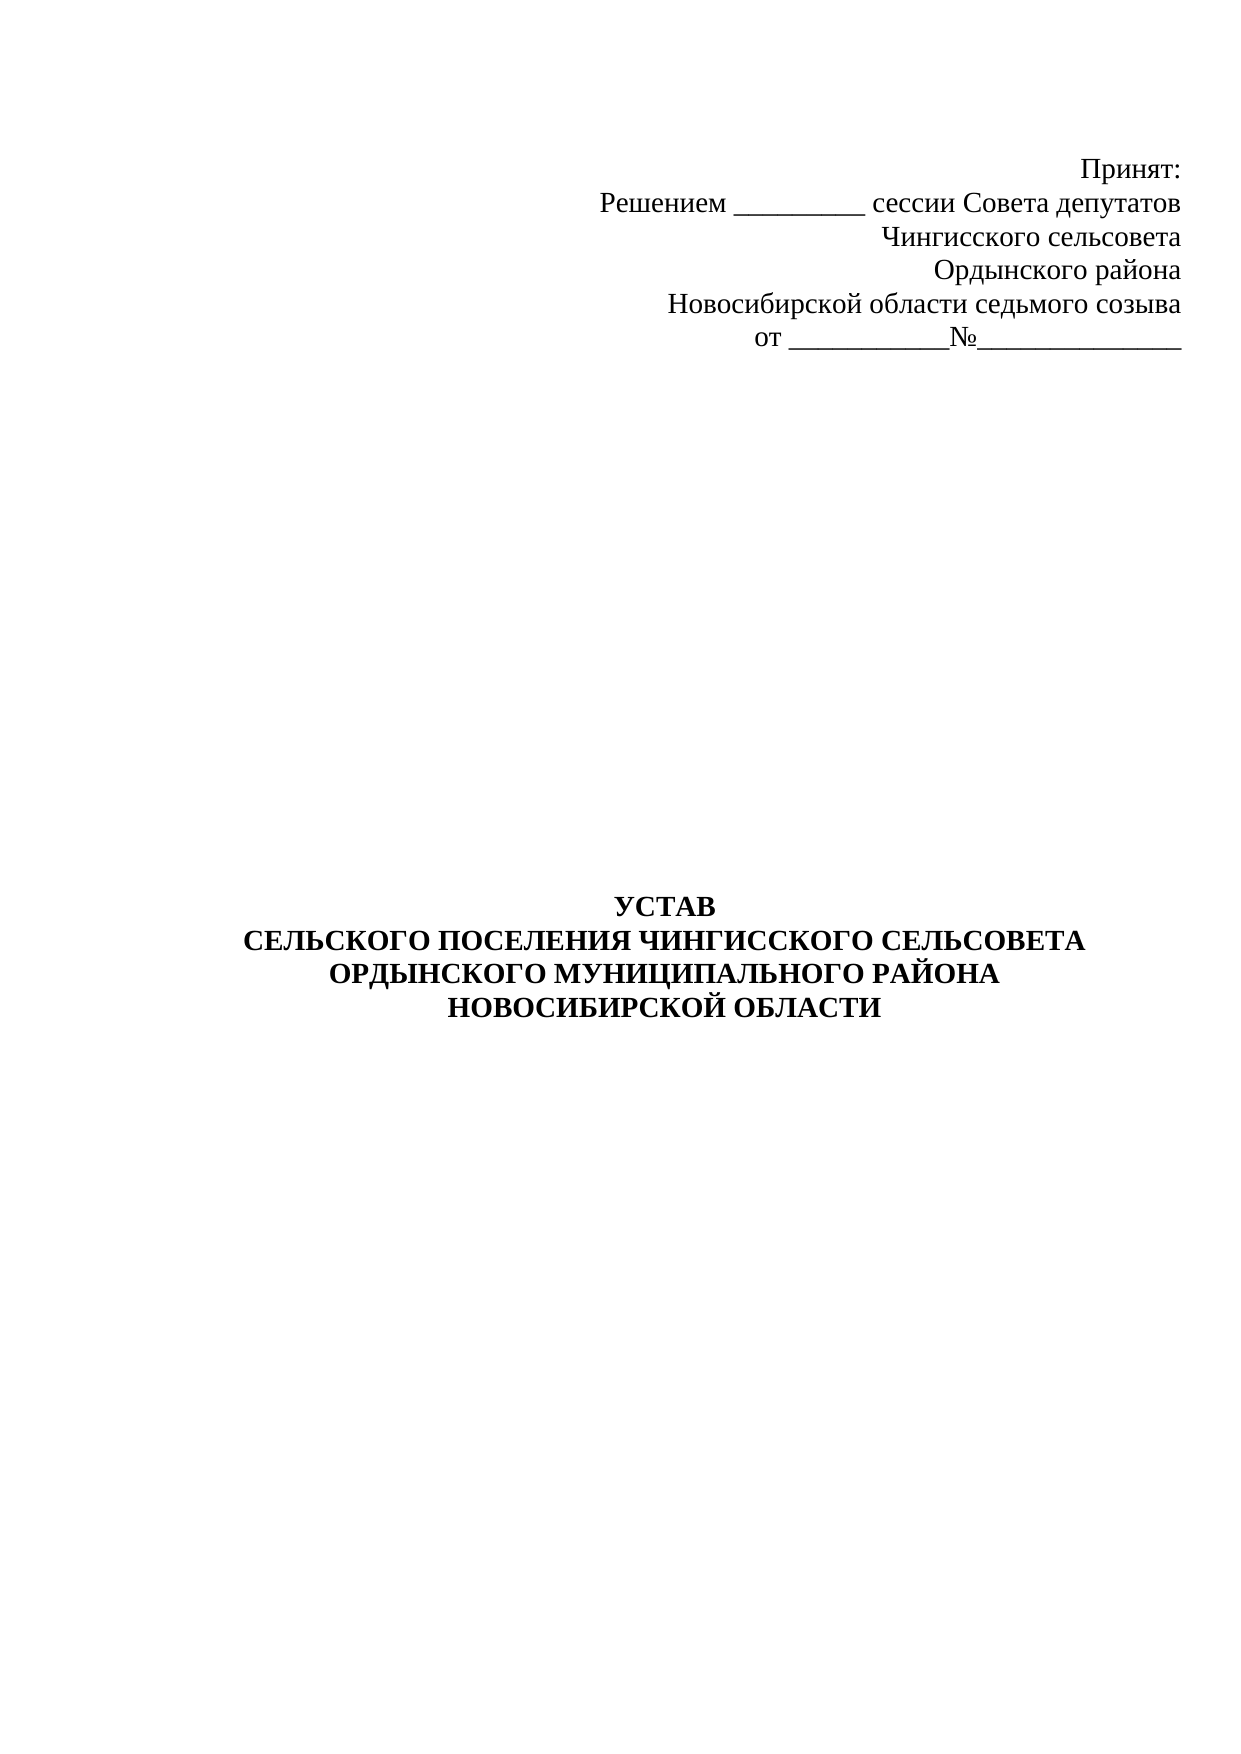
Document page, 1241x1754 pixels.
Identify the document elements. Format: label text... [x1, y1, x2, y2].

text Ордынского района [148, 252, 1181, 286]
text НОВОСИБИРСКОЙ ОБЛАСТИ [148, 990, 1181, 1024]
text СЕЛЬСКОГО ПОСЕЛЕНИЯ ЧИНГИССКОГО СЕЛЬСОВЕТА [148, 923, 1181, 957]
text ОРДЫНСКОГО МУНИЦИПАЛЬНОГО РАЙОНА [148, 957, 1181, 990]
text УСТАВ [148, 889, 1181, 923]
text от ___________№______________ [148, 319, 1181, 353]
text Новосибирской области седьмого созыва [148, 286, 1181, 319]
text Принят: [148, 152, 1181, 185]
text Решением _________ сессии Совета депутатов [148, 185, 1181, 219]
text Чингисского сельсовета [148, 219, 1181, 252]
